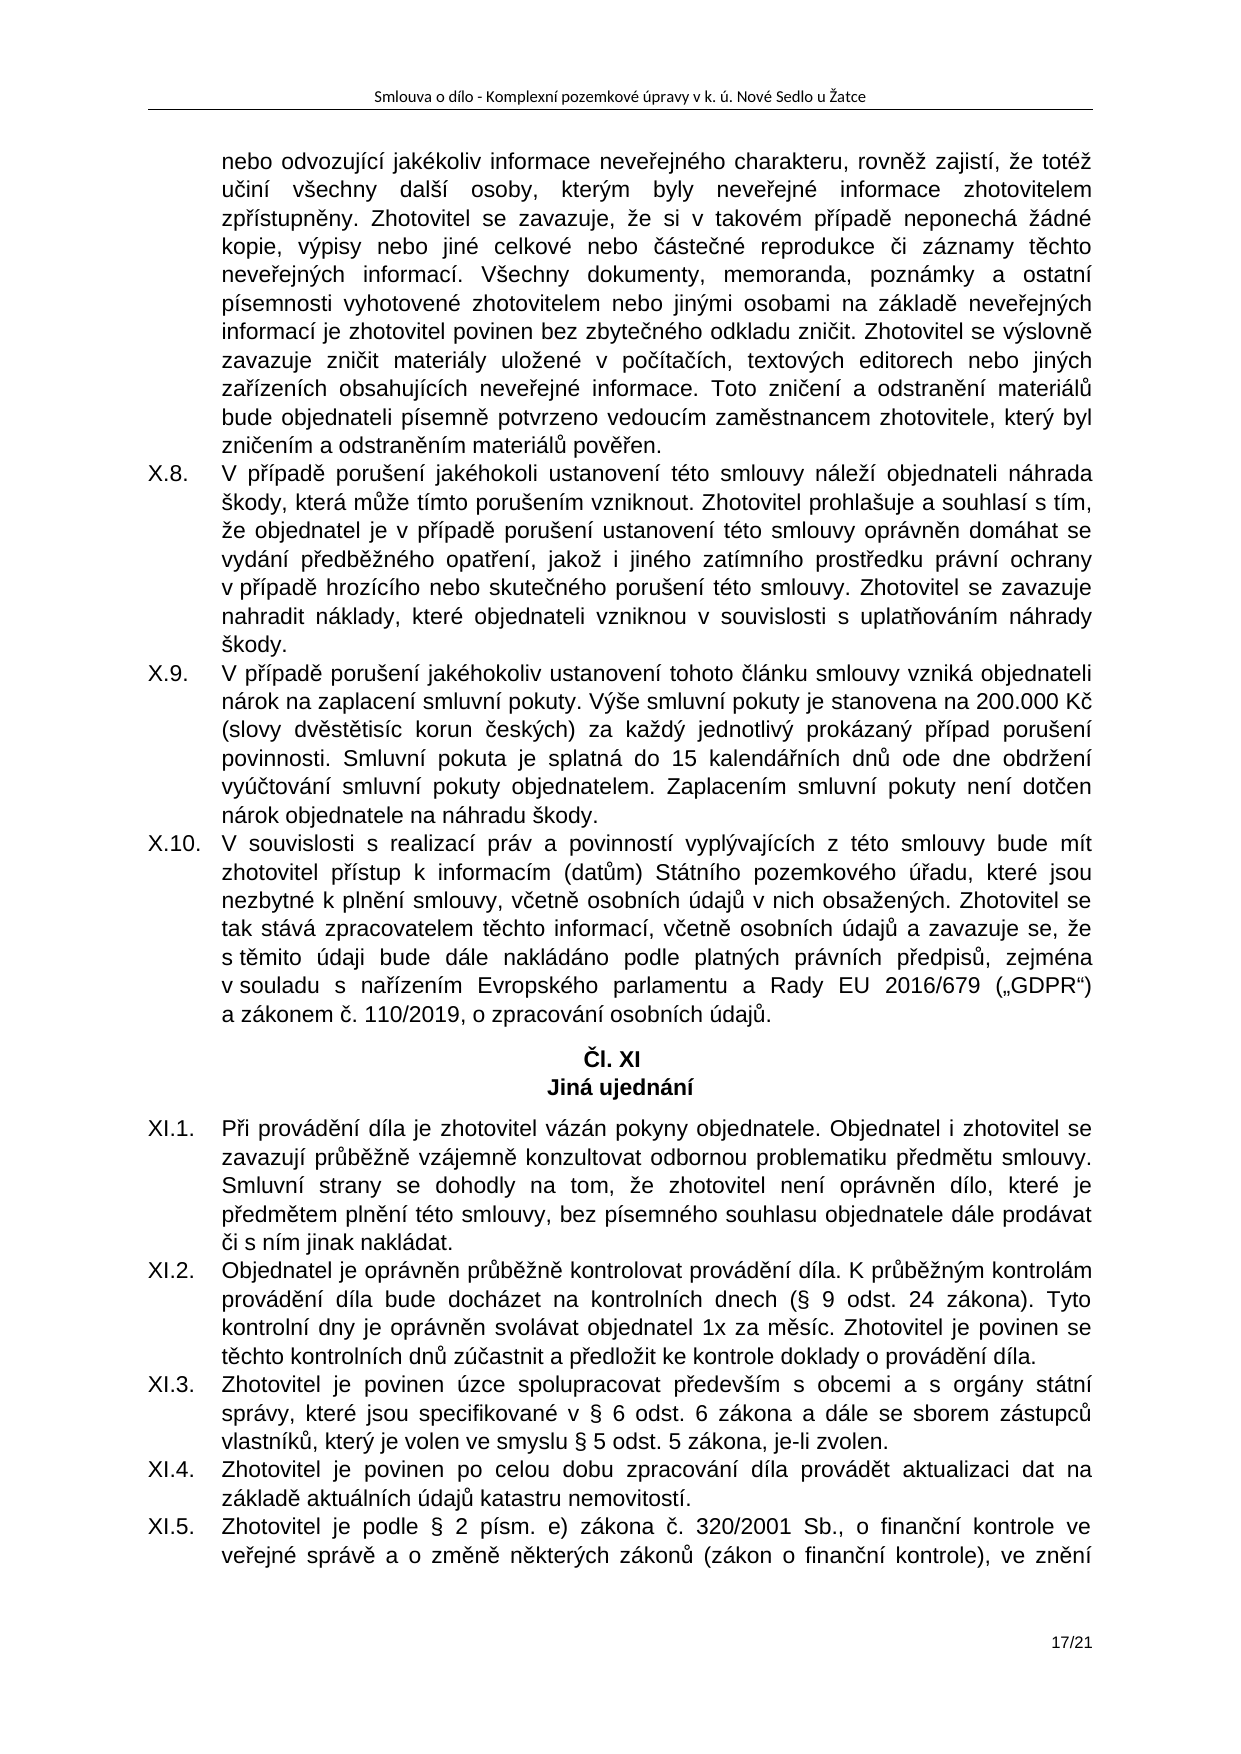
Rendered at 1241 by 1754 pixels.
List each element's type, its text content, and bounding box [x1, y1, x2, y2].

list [148, 148, 1093, 458]
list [148, 1513, 1093, 1568]
list Objednatel je oprávněn průběžně kontrolovat provádění díla. K průběžným kontrolám provádění díla bude docházet na kontrolních dnech (§ 9 odst. 24 zákona). Tyto kontrolní dny je oprávněn svolávat objednatel 1x za měsíc. Zhotovitel je povinen se těchto kontrolních dnů zúčastnit a předložit ke kontrole doklady o provádění díla. [148, 1257, 1093, 1369]
list Zhotovitel je povinen úzce spolupracovat především s obcemi a s orgány státní správy, které jsou specifikované v § 6 odst. 6 zákona a dále se sborem zástupců vlastníků, který je volen ve smyslu § 5 odst. 5 zákona, je-li zvolen. [148, 1371, 1093, 1454]
list V případě porušení jakéhokoli ustanovení této smlouvy náleží objednateli náhrada škody, která může tímto porušením vzniknout. Zhotovitel prohlašuje a souhlasí s tím, že objednatel je v případě porušení ustanovení této smlouvy oprávněn domáhat se vydání předběžného opatření, jakož i jiného zatímního prostředku právní ochrany v případě hrozícího nebo skutečného porušení této smlouvy. Zhotovitel se zavazuje nahradit náklady, které objednateli vzniknou v souvislosti s uplatňováním náhrady škody. [148, 460, 1093, 657]
text Jiná ujednání [148, 1046, 1093, 1101]
list V souvislosti s realizací práv a povinností vyplývajících z této smlouvy bude mít zhotovitel přístup k informacím (datům) Státního pozemkového úřadu, které jsou nezbytné k plnění smlouvy, včetně osobních údajů v nich obsažených. Zhotovitel se tak stává zpracovatelem těchto informací, včetně osobních údajů a zavazuje se, že s těmito údaji bude dále nakládáno podle platných právních předpisů, zejména v souladu s nařízením Evropského parlamentu a Rady EU 2016/679 („GDPR“) a zákonem č. 110/2019, o zpracování osobních údajů. [148, 830, 1093, 1027]
list Zhotovitel je povinen po celou dobu zpracování díla provádět aktualizaci dat na základě aktuálních údajů katastru nemovitostí. [148, 1456, 1093, 1511]
list V případě porušení jakéhokoliv ustanovení tohoto článku smlouvy vzniká objednateli nárok na zaplacení smluvní pokuty. Výše smluvní pokuty je stanovena na 200.000 Kč (slovy dvěstětisíc korun českých) za každý jednotlivý prokázaný případ porušení povinnosti. Smluvní pokuta je splatná do 15 kalendářních dnů ode dne obdržení vyúčtování smluvní pokuty objednatelem. Zaplacením smluvní pokuty není dotčen nárok objednatele na náhradu škody. [148, 659, 1093, 828]
list Při provádění díla je zhotovitel vázán pokyny objednatele. Objednatel i zhotovitel se zavazují průběžně vzájemně konzultovat odbornou problematiku předmětu smlouvy. Smluvní strany se dohodly na tom, že zhotovitel není oprávněn dílo, které je předmětem plnění této smlouvy, bez písemného souhlasu objednatele dále prodávat či s ním jinak nakládat. [148, 1115, 1093, 1255]
